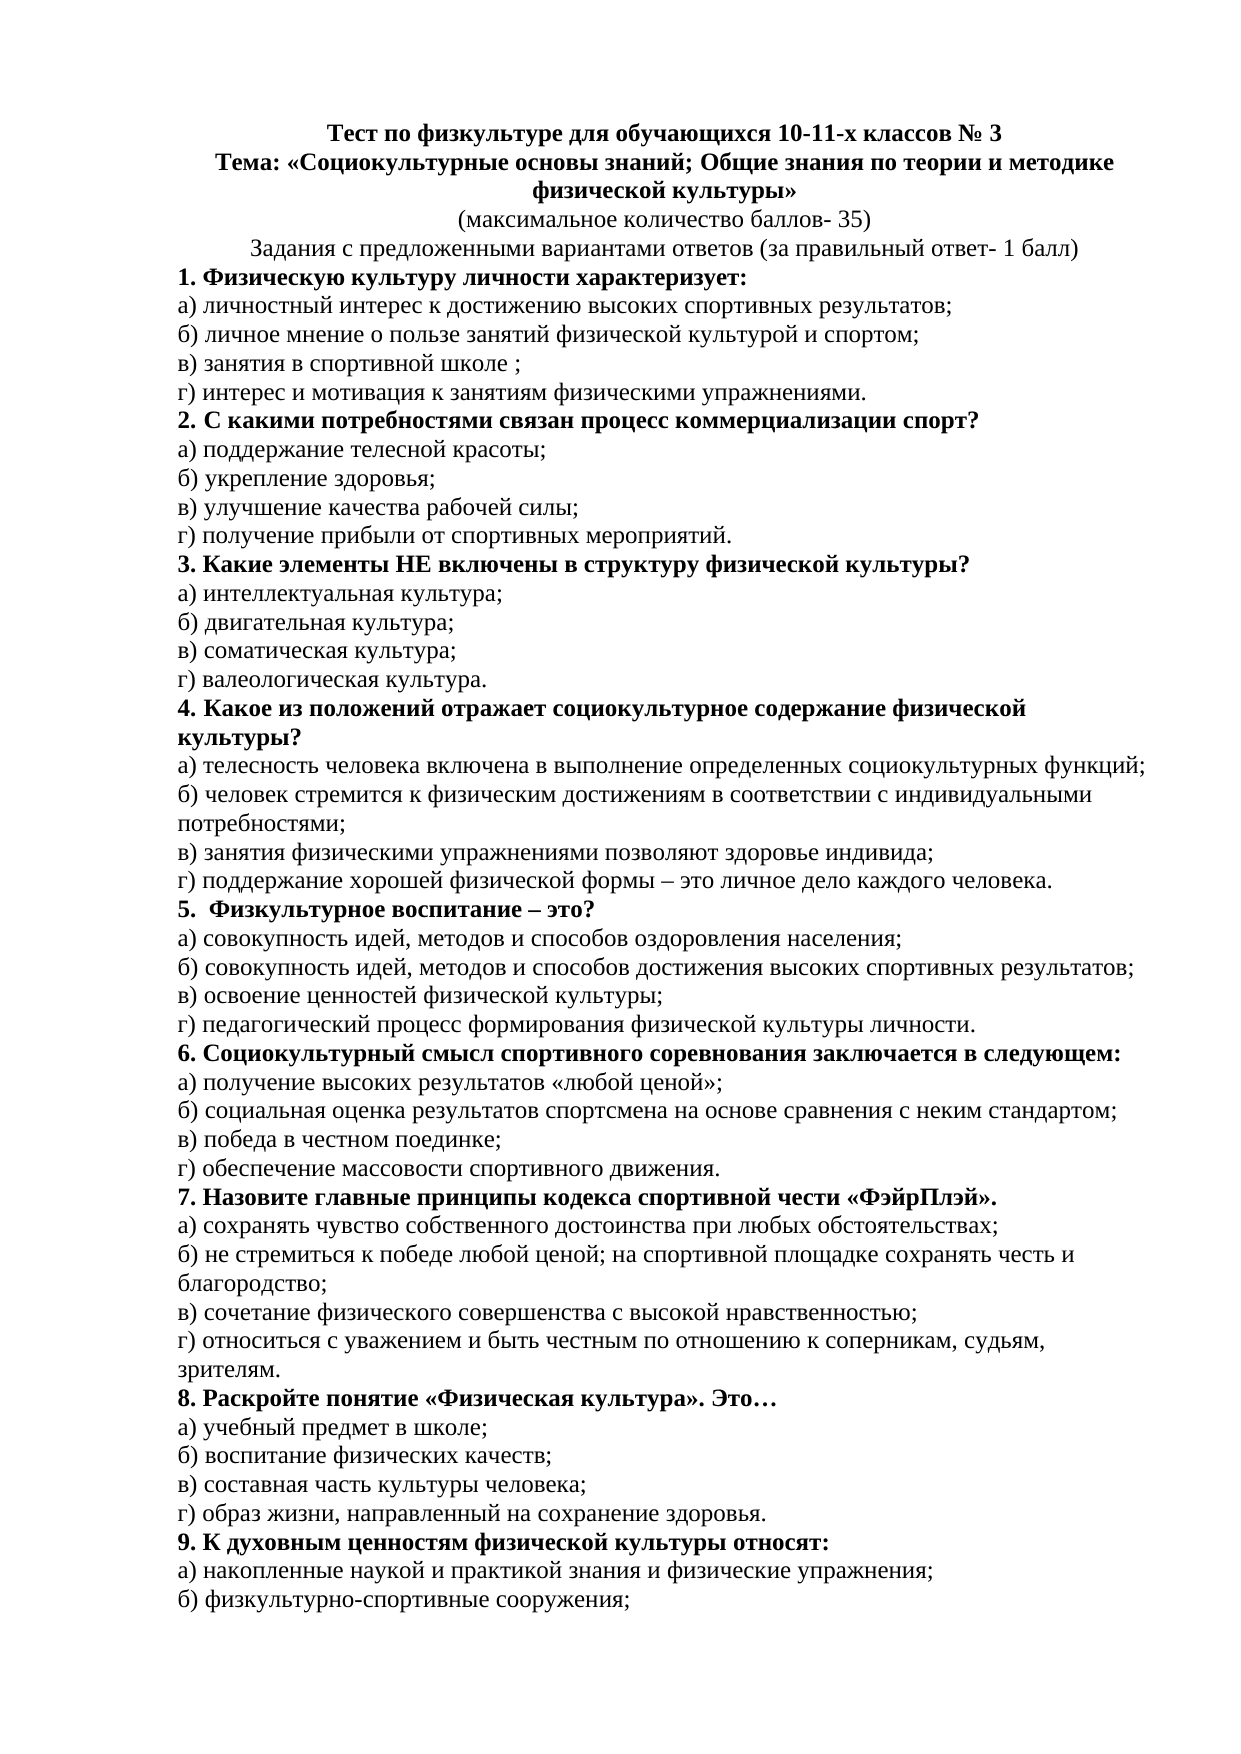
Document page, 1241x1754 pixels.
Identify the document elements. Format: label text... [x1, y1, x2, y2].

text Задания с предложенными вариантами ответов (за правильный ответ- 1 балл) [177, 233, 1152, 262]
text б) не стремиться к победе любой ценой; на спортивной площадке сохранять честь и благородство; [177, 1239, 1152, 1297]
text Тест по физкультуре для обучающихся 10-11-х классов № 3 [177, 118, 1152, 147]
text 8. Раскройте понятие «Физическая культура». Это… [177, 1383, 1152, 1412]
text б) физкультурно-спортивные сооружения; [177, 1584, 1152, 1613]
text а) учебный предмет в школе; [177, 1412, 1152, 1441]
text 6. Социокультурный смысл спортивного соревнования заключается в следующем: а) получение высоких результатов «любой ценой»; б) социальная оценка результатов спортсмена на основе сравнения с неким стандартом; в) победа в честном поединке; г) обеспечение массовости спортивного движения. 7. Назовите главные принципы кодекса спортивной чести «ФэйрПлэй». [177, 1038, 1152, 1211]
text 4. Какое из положений отражает социокультурное содержание физической культуры? а) телесность человека включена в выполнение определенных социокультурных функций; б) человек стремится к физическим достижениям в соответствии с индивидуальными потребностями; в) занятия физическими упражнениями позволяют здоровье индивида; г) поддержание хорошей физической формы – это личное дело каждого человека. 5. Физкультурное воспитание – это? а) совокупность идей, методов и способов оздоровления населения; б) совокупность идей, методов и способов достижения высоких спортивных результатов; в) освоение ценностей физической культуры; г) педагогический процесс формирования физической культуры личности. [177, 693, 1152, 1038]
text а) накопленные наукой и практикой знания и физические упражнения; [177, 1556, 1152, 1584]
text г) интерес и мотивация к занятиям физическими упражнениями. [177, 377, 1152, 406]
text а) сохранять чувство собственного достоинства при любых обстоятельствах; [177, 1211, 1152, 1239]
text в) сочетание физического совершенства с высокой нравственностью; [177, 1297, 1152, 1326]
text б) воспитание физических качеств; [177, 1441, 1152, 1469]
text 2. С какими потребностями связан процесс коммерциализации спорт? а) поддержание телесной красоты; б) укрепление здоровья; в) улучшение качества рабочей силы; г) получение прибыли от спортивных мероприятий. 3. Какие элементы НЕ включены в структуру физической культуры? а) интеллектуальная культура; б) двигательная культура; в) соматическая культура; г) валеологическая культура. [177, 406, 1152, 693]
text в) занятия в спортивной школе ; [177, 348, 1152, 377]
text а) личностный интерес к достижению высоких спортивных результатов; [177, 291, 1152, 319]
text б) личное мнение о пользе занятий физической культурой и спортом; [177, 319, 1152, 348]
text г) образ жизни, направленный на сохранение здоровья. [177, 1498, 1152, 1527]
text 1. Физическую культуру личности характеризует: [177, 262, 1152, 291]
text в) составная часть культуры человека; [177, 1469, 1152, 1498]
text Тема: «Социокультурные основы знаний; Общие знания по теории и методике физической культуры» [177, 147, 1152, 204]
text (максимальное количество баллов- 35) [177, 204, 1152, 233]
text г) относиться с уважением и быть честным по отношению к соперникам, судьям, зрителям. [177, 1326, 1152, 1383]
text 9. К духовным ценностям физической культуры относят: [177, 1527, 1152, 1556]
